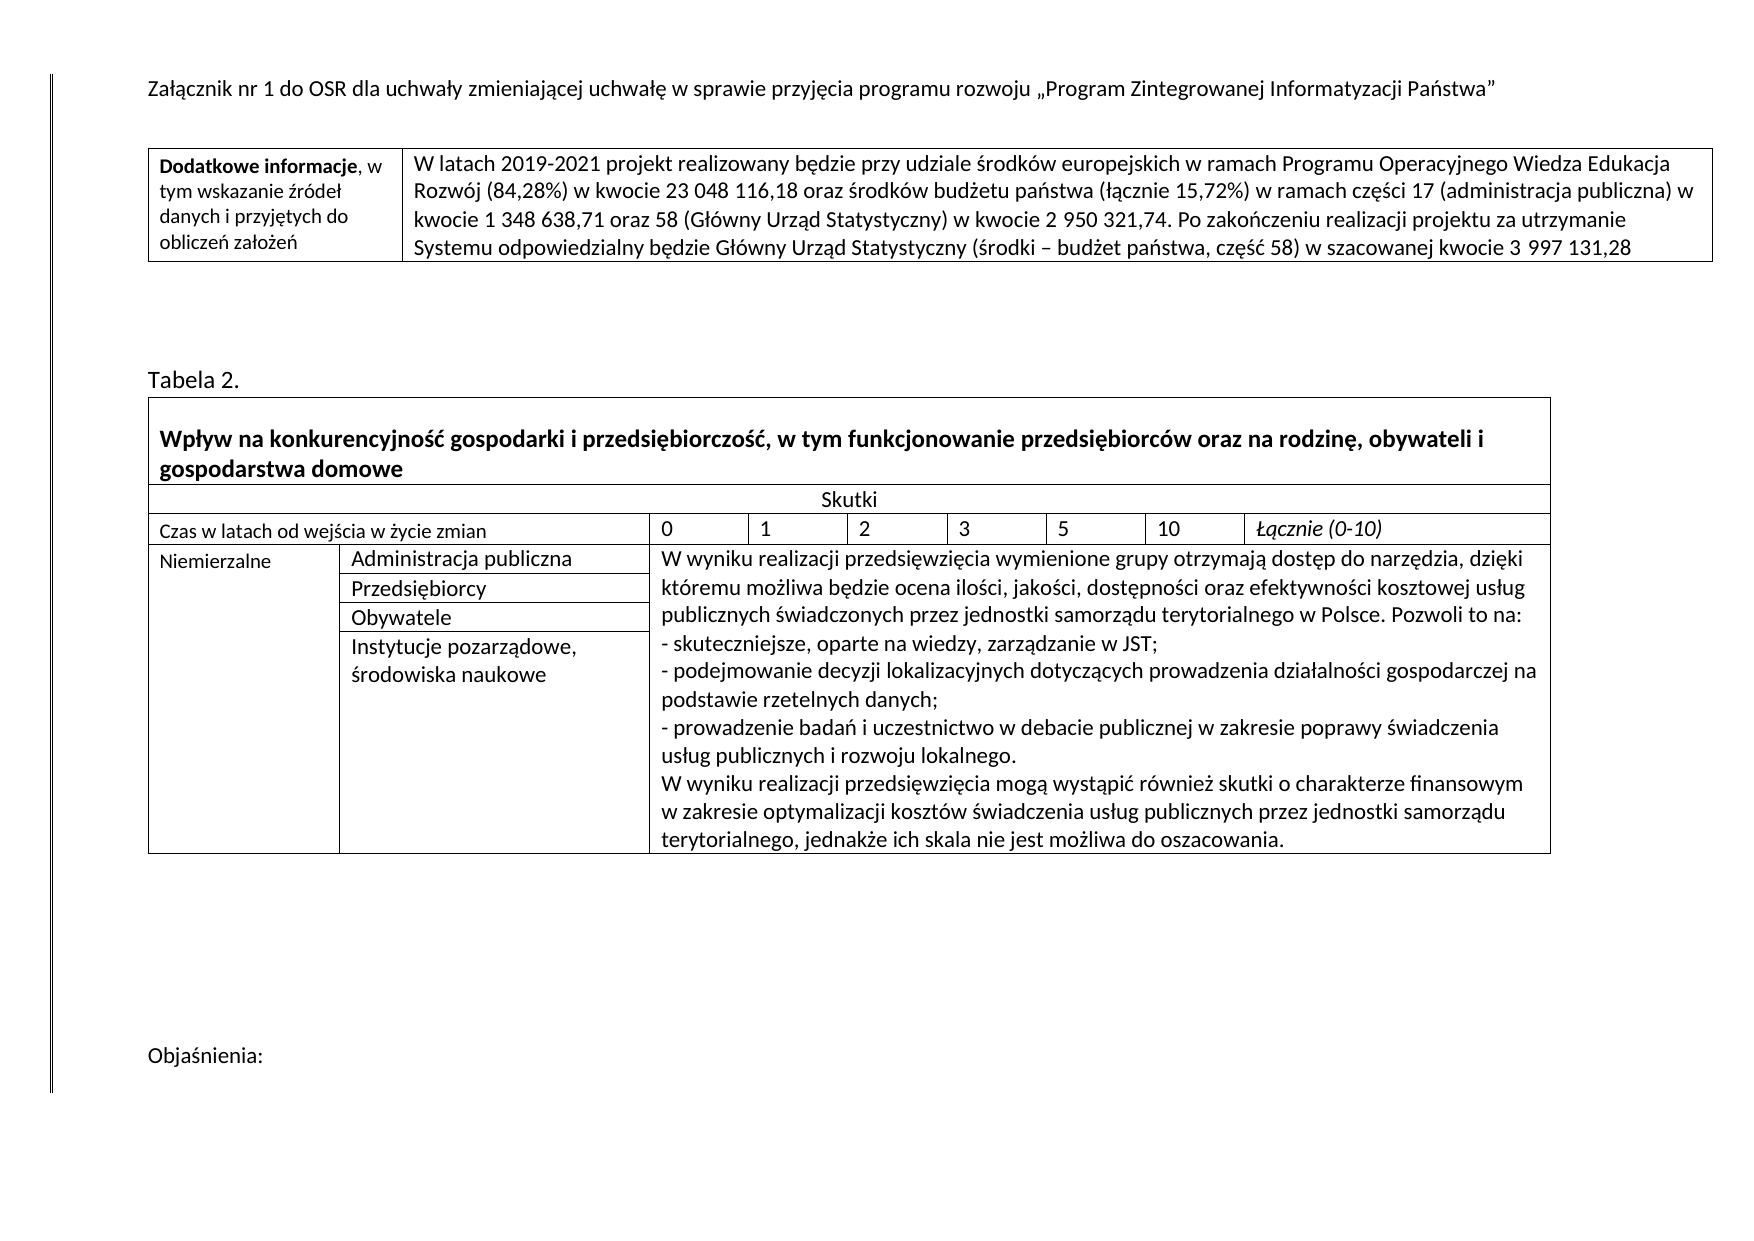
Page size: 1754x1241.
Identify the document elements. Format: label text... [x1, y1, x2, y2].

table_cell Przedsiębiorcy [340, 574, 649, 602]
table_cell 3 [948, 514, 1046, 543]
table_cell 5 [1047, 514, 1145, 543]
table_cell Administracja publiczna [340, 545, 649, 573]
table_cell W latach 2019-2021 projekt realizowany będzie przy udziale środków europejskich w ramach Programu Operacyjnego Wiedza Edukacja Rozwój (84,28%) w kwocie 23 048 116,18 oraz środków budżetu państwa (łącznie 15,72%) w ramach części 17 (administracja publiczna) w kwocie 1 348 638,71 oraz 58 (Główny Urząd Statystyczny) w kwocie 2 950 321,74. Po zakończeniu realizacji projektu za utrzymanie Systemu odpowiedzialny będzie Główny Urząd Statystyczny (środki – budżet państwa, część 58) w szacowanej kwocie 3 997 131,28 [403, 149, 1712, 261]
subtitle Tabela 2. [148, 364, 1606, 394]
table_cell W wyniku realizacji przedsięwzięcia wymienione grupy otrzymają dostęp do narzędzia, dzięki któremu możliwa będzie ocena ilości, jakości, dostępności oraz efektywności kosztowej usług publicznych świadczonych przez jednostki samorządu terytorialnego w Polsce. Pozwoli to na: - skuteczniejsze, oparte na wiedzy, zarządzanie w JST; - podejmowanie decyzji lokalizacyjnych dotyczących prowadzenia działalności gospodarczej na podstawie rzetelnych danych; - prowadzenie badań i uczestnictwo w debacie publicznej w zakresie poprawy świadczenia usług publicznych i rozwoju lokalnego. W wyniku realizacji przedsięwzięcia mogą wystąpić również skutki o charakterze finansowym w zakresie optymalizacji kosztów świadczenia usług publicznych przez jednostki samorządu terytorialnego, jednakże ich skala nie jest możliwa do oszacowania. [650, 545, 1550, 853]
table_cell Niemierzalne [149, 545, 339, 853]
table_cell Obywatele [340, 603, 649, 631]
table_cell 2 [848, 514, 947, 543]
table_cell Instytucje pozarządowe, środowiska naukowe [340, 632, 649, 853]
table_header Wpływ na konkurencyjność gospodarki i przedsiębiorczość, w tym funkcjonowanie przedsiębiorców oraz na rodzinę, obywateli i gospodarstwa domowe [149, 398, 1550, 484]
table_cell 0 [650, 514, 748, 543]
table_cell Czas w latach od wejścia w życie zmian [149, 514, 649, 543]
table_cell 1 [749, 514, 847, 543]
table_cell Skutki [149, 485, 1550, 513]
text Objaśnienia: [148, 1041, 1606, 1069]
table_cell Dodatkowe informacje, w tym wskazanie źródeł danych i przyjętych do obliczeń założeń [149, 149, 402, 261]
table_cell 10 [1146, 514, 1244, 543]
table_cell Łącznie (0-10) [1245, 514, 1550, 543]
